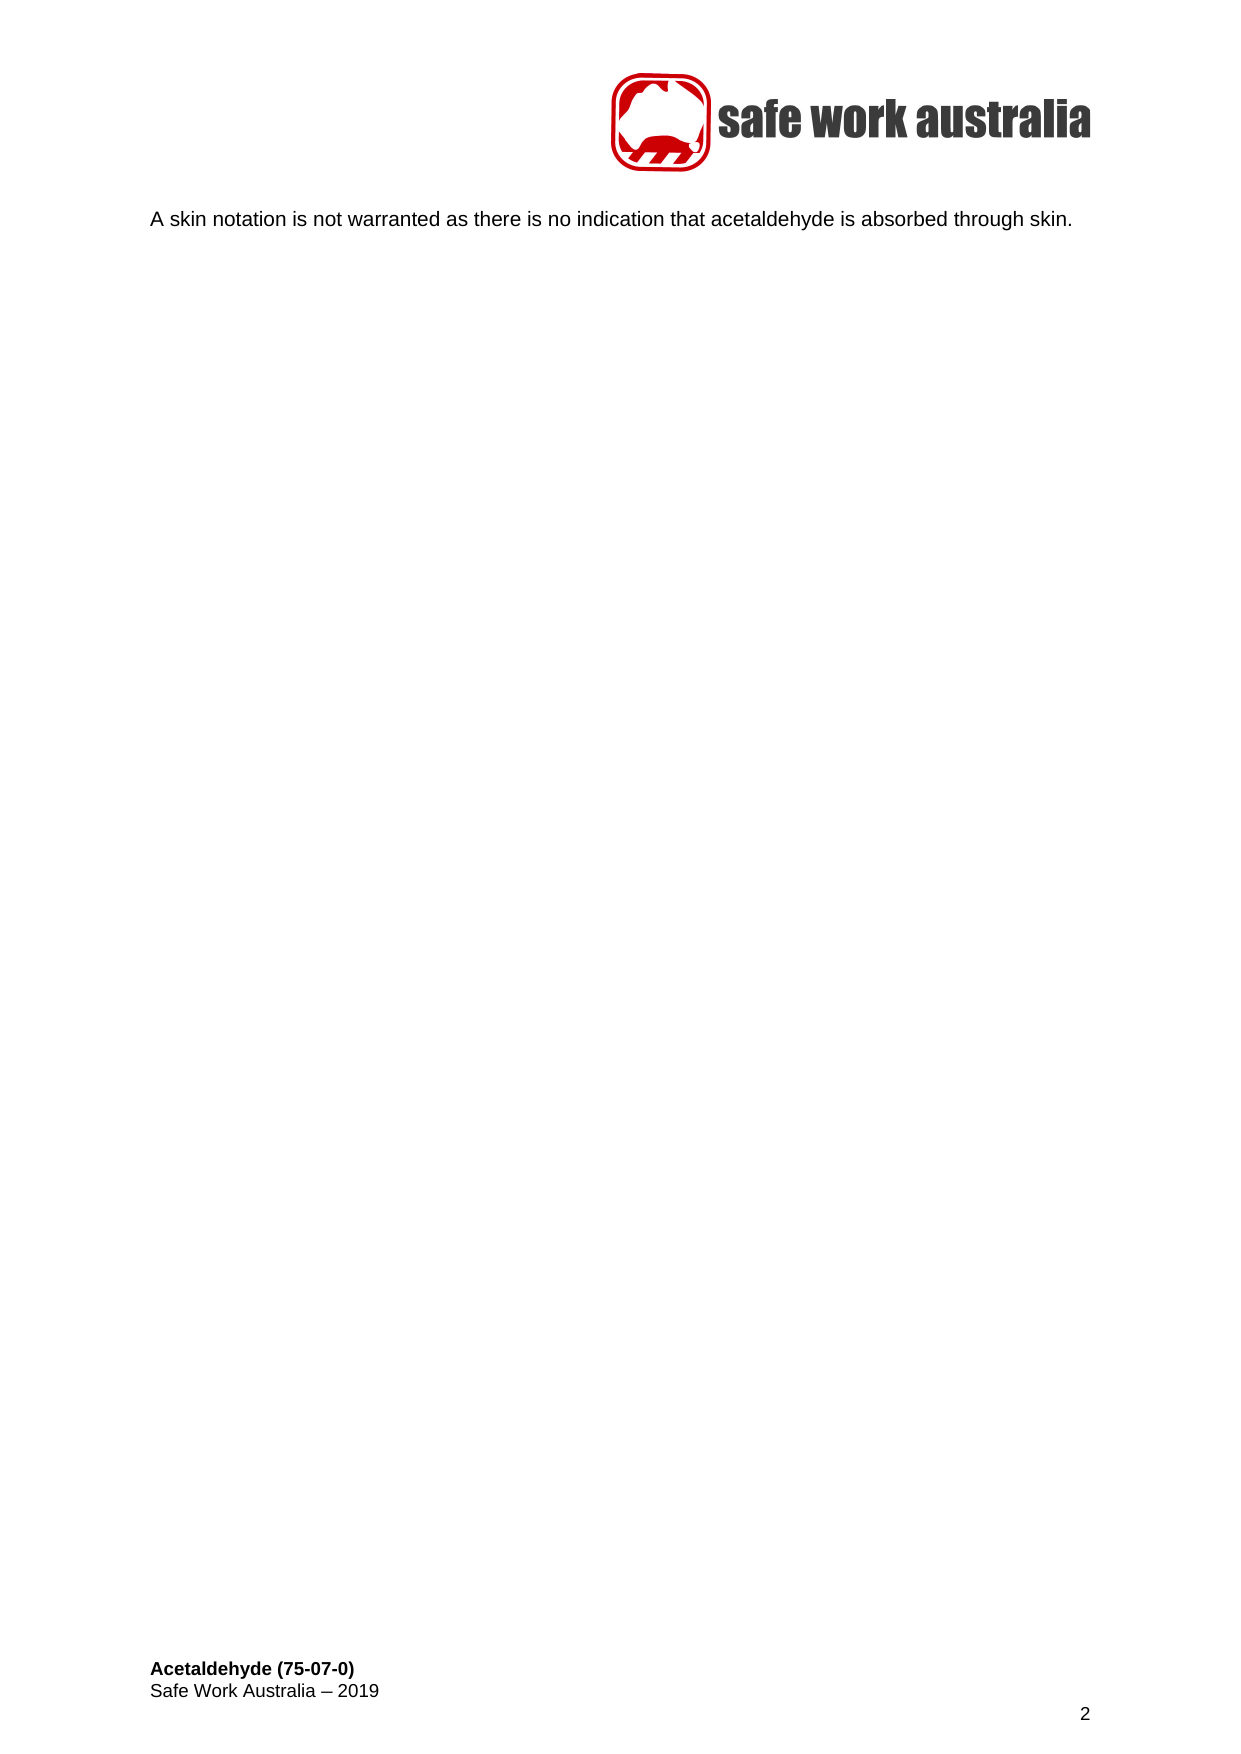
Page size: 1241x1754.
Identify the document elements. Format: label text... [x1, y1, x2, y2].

text A skin notation is not warranted as there is no indication that acetaldehyde is absorbed through skin. [150, 207, 1090, 231]
picture [608, 73, 1091, 172]
